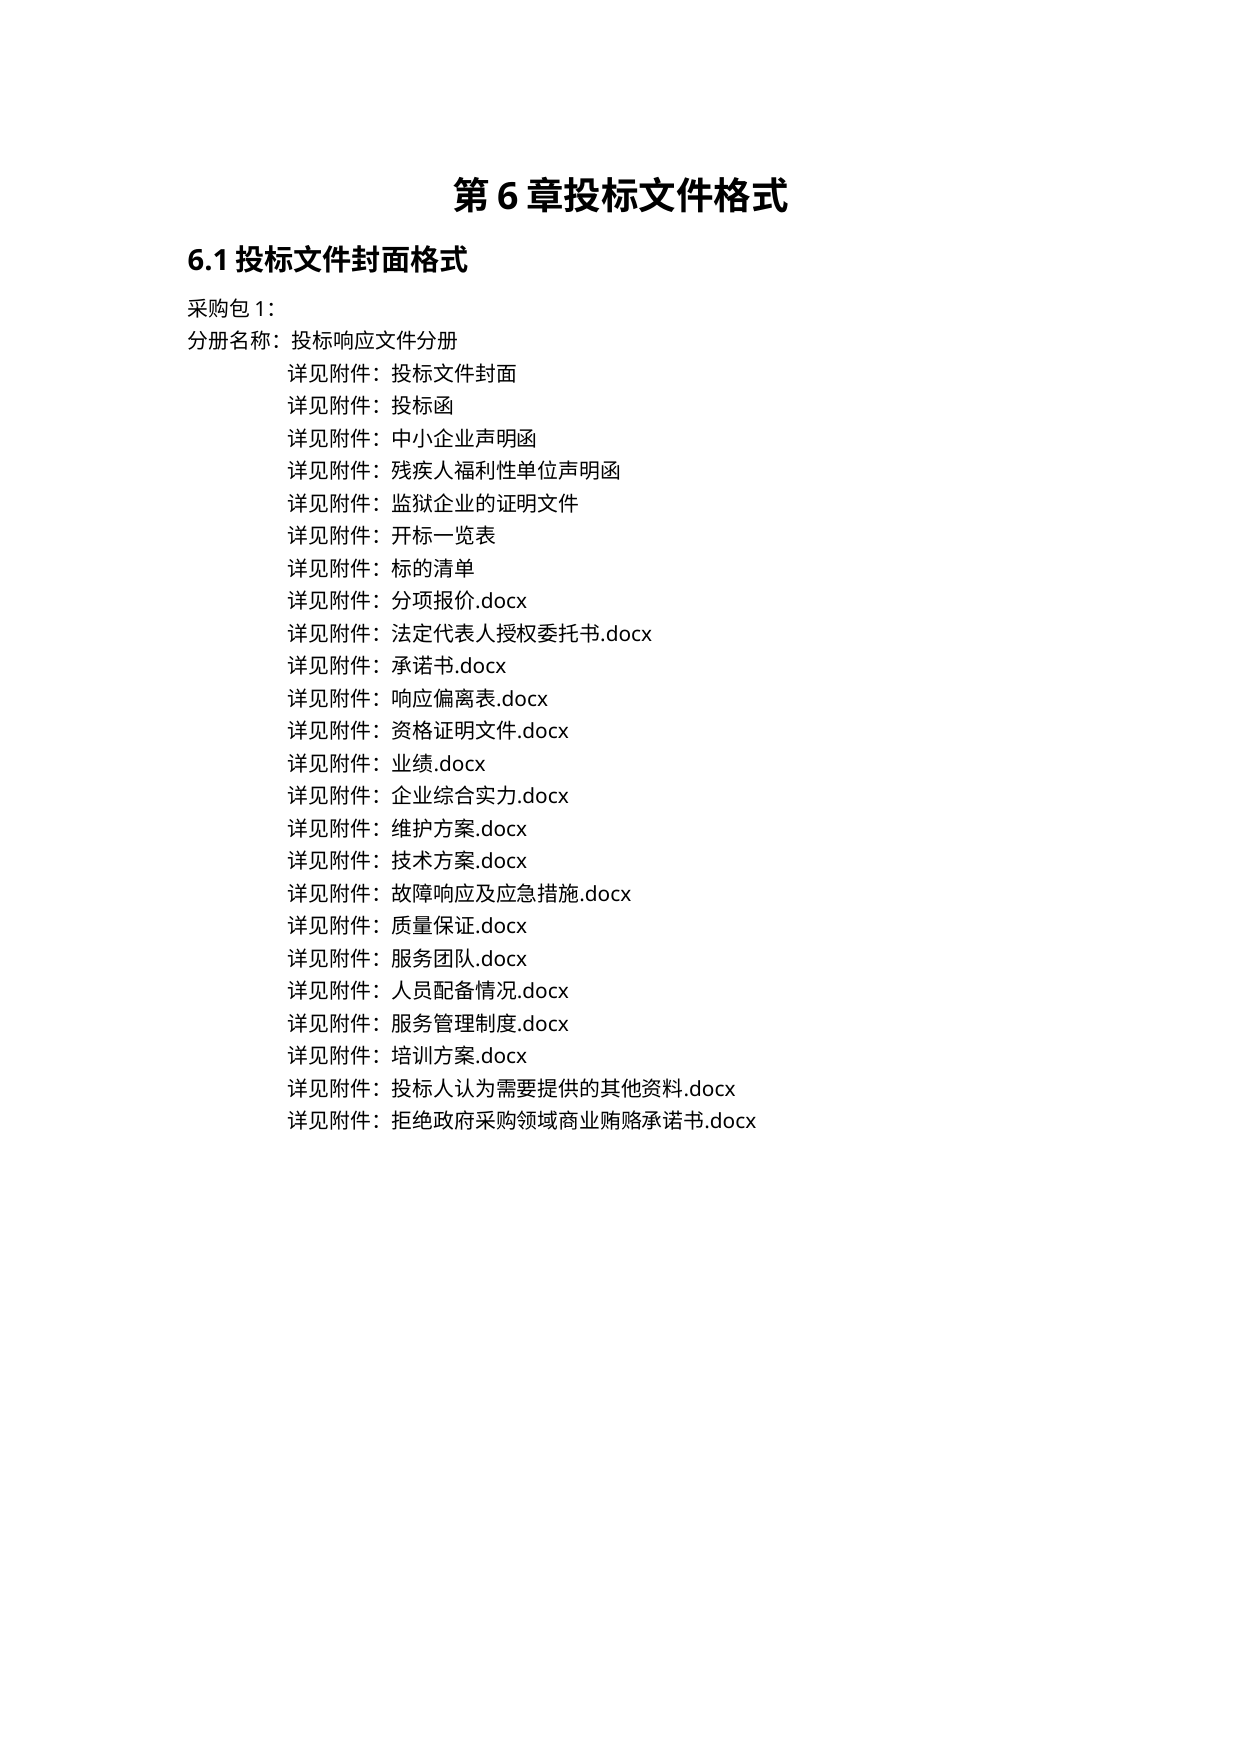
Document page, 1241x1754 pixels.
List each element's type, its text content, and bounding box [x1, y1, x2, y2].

text 详见附件：开标一览表 [187, 519, 1053, 552]
text 分册名称：投标响应文件分册 [187, 324, 1053, 357]
text 详见附件：响应偏离表.docx [187, 682, 1053, 714]
text 详见附件：业绩.docx [187, 747, 1053, 779]
text 详见附件：服务管理制度.docx [187, 1007, 1053, 1039]
text 详见附件：培训方案.docx [187, 1039, 1053, 1072]
text 详见附件：中小企业声明函 [187, 422, 1053, 454]
text 详见附件：资格证明文件.docx [187, 714, 1053, 747]
text 采购包1： [187, 292, 1053, 324]
text 6.1投标文件封面格式 [187, 227, 1053, 292]
text 详见附件：分项报价.docx [187, 584, 1053, 617]
text 详见附件：投标函 [187, 389, 1053, 422]
text 详见附件：故障响应及应急措施.docx [187, 877, 1053, 909]
text 详见附件：投标人认为需要提供的其他资料.docx [187, 1072, 1053, 1104]
text 详见附件：投标文件封面 [187, 357, 1053, 389]
text 第6章投标文件格式 [187, 162, 1053, 227]
text 详见附件：人员配备情况.docx [187, 974, 1053, 1007]
text 详见附件：承诺书.docx [187, 649, 1053, 682]
text 详见附件：质量保证.docx [187, 909, 1053, 942]
text 详见附件：拒绝政府采购领域商业贿赂承诺书.docx [187, 1104, 1053, 1137]
text 详见附件：企业综合实力.docx [187, 779, 1053, 812]
text 详见附件：监狱企业的证明文件 [187, 487, 1053, 519]
text 详见附件：残疾人福利性单位声明函 [187, 454, 1053, 487]
text 详见附件：标的清单 [187, 552, 1053, 584]
text 详见附件：法定代表人授权委托书.docx [187, 617, 1053, 649]
text 详见附件：维护方案.docx [187, 812, 1053, 844]
text 详见附件：服务团队.docx [187, 942, 1053, 974]
text 详见附件：技术方案.docx [187, 844, 1053, 877]
